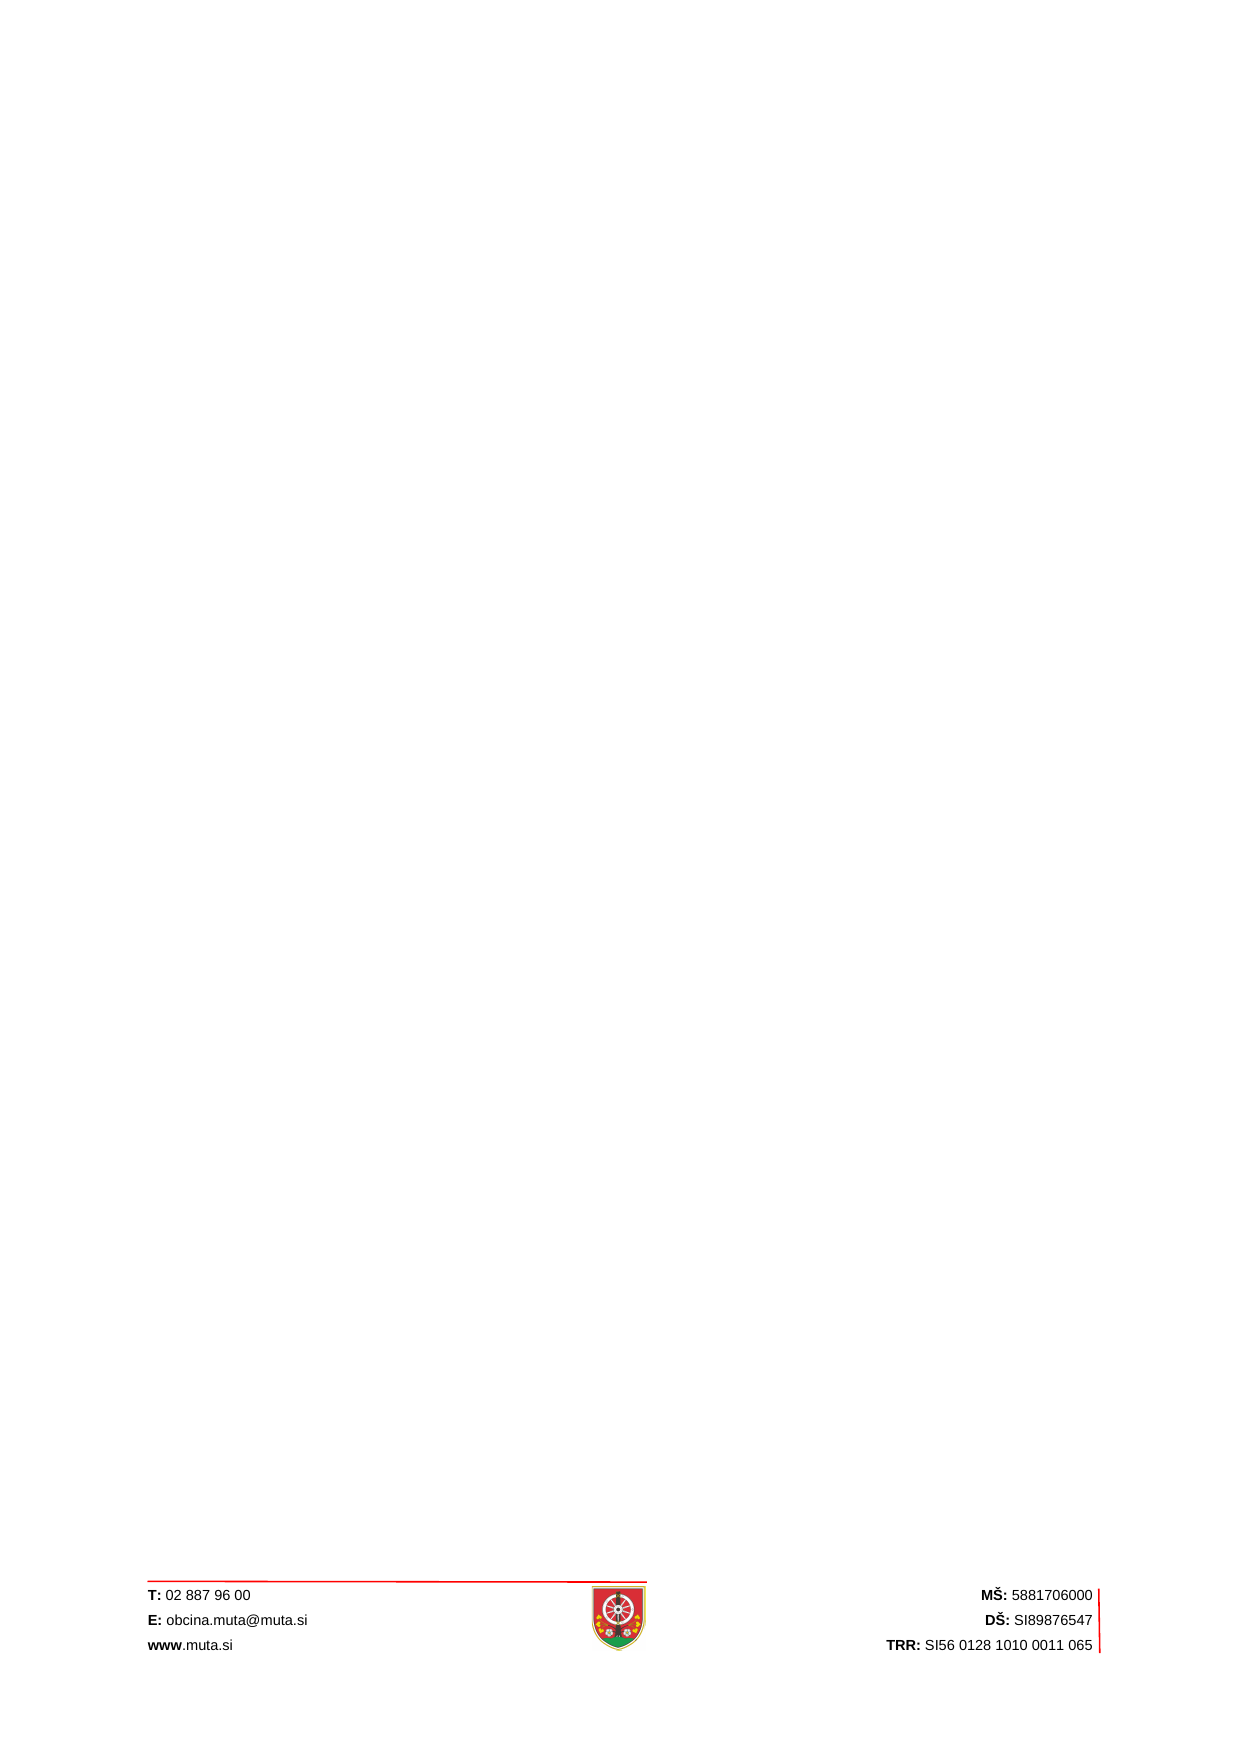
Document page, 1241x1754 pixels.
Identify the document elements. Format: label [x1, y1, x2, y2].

picture [591, 1586, 646, 1651]
